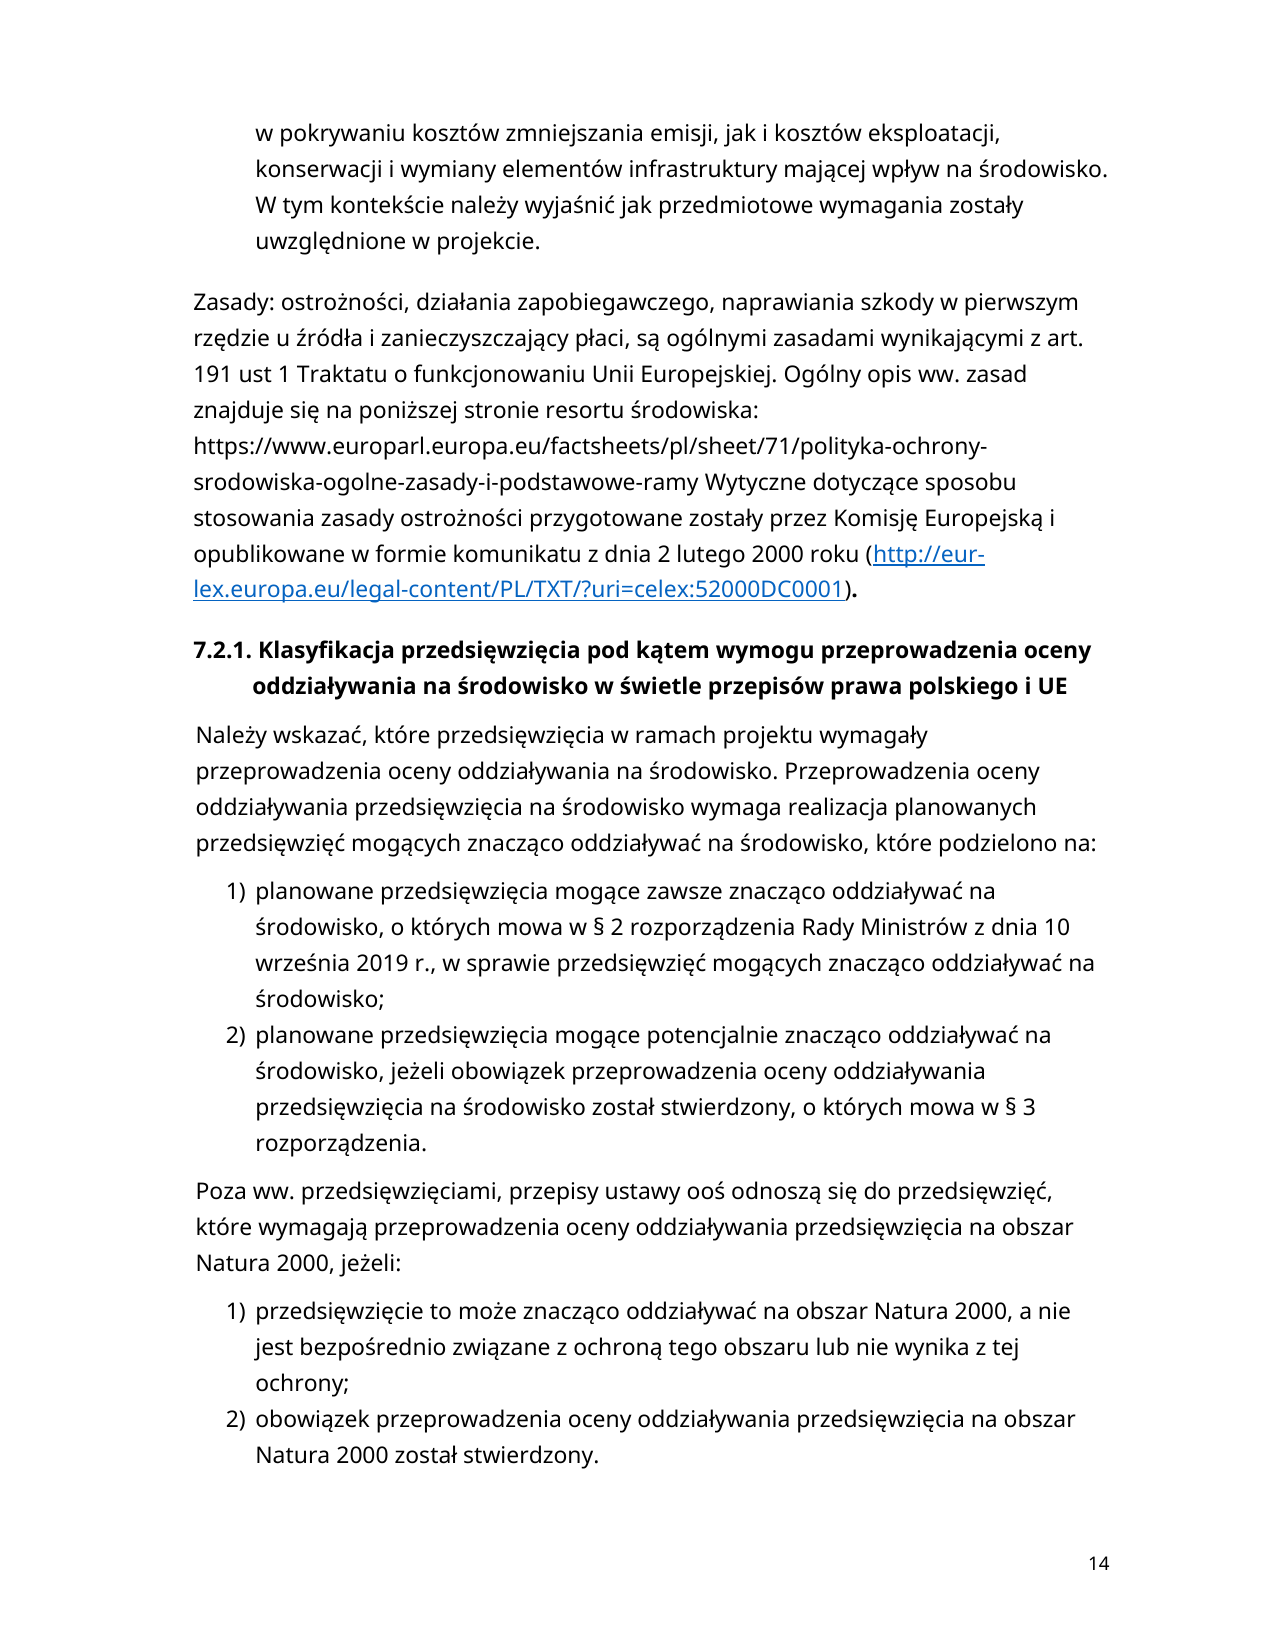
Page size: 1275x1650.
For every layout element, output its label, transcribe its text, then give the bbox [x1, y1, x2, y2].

text 7.2.1. Klasyfikacja przedsięwzięcia pod kątem wymogu przeprowadzenia oceny oddziaływania na środowisko w świetle przepisów prawa polskiego i UE [193, 634, 1109, 702]
list obowiązek przeprowadzenia oceny oddziaływania przedsięwzięcia na obszar Natura 2000 został stwierdzony. [226, 1403, 1109, 1470]
text Należy wskazać, które przedsięwzięcia w ramach projektu wymagały przeprowadzenia oceny oddziaływania na środowisko. Przeprowadzenia oceny oddziaływania przedsięwzięcia na środowisko wymaga realizacja planowanych przedsięwzięć mogących znacząco oddziaływać na środowisko, które podzielono na: [195, 719, 1109, 858]
text Zasady: ostrożności, działania zapobiegawczego, naprawiania szkody w pierwszym rzędzie u źródła i zanieczyszczający płaci, są ogólnymi zasadami wynikającymi z art. 191 ust 1 Traktatu o funkcjonowaniu Unii Europejskiej. Ogólny opis ww. zasad znajduje się na poniższej stronie resortu środowiska: https://www.europarl.europa.eu/factsheets/pl/sheet/71/polityka-ochrony-srodowiska-ogolne-zasady-i-podstawowe-ramy Wytyczne dotyczące sposobu stosowania zasady ostrożności przygotowane zostały przez Komisję Europejską i opublikowane w formie komunikatu z dnia 2 lutego 2000 roku (http://eur-lex.europa.eu/legal-content/PL/TXT/?uri=celex:52000DC0001). [193, 286, 1109, 605]
list przedsięwzięcie to może znacząco oddziaływać na obszar Natura 2000, a nie jest bezpośrednio związane z ochroną tego obszaru lub nie wynika z tej ochrony; [226, 1295, 1109, 1398]
text Poza ww. przedsięwzięciami, przepisy ustawy ooś odnoszą się do przedsięwzięć, które wymagają przeprowadzenia oceny oddziaływania przedsięwzięcia na obszar Natura 2000, jeżeli: [195, 1175, 1109, 1278]
list planowane przedsięwzięcia mogące zawsze znacząco oddziaływać na środowisko, o których mowa w § 2 rozporządzenia Rady Ministrów z dnia 10 września 2019 r., w sprawie przedsięwzięć mogących znacząco oddziaływać na środowisko; [226, 875, 1109, 1014]
list planowane przedsięwzięcia mogące potencjalnie znacząco oddziaływać na środowisko, jeżeli obowiązek przeprowadzenia oceny oddziaływania przedsięwzięcia na środowisko został stwierdzony, o których mowa w § 3 rozporządzenia. [226, 1019, 1109, 1158]
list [226, 117, 1109, 256]
